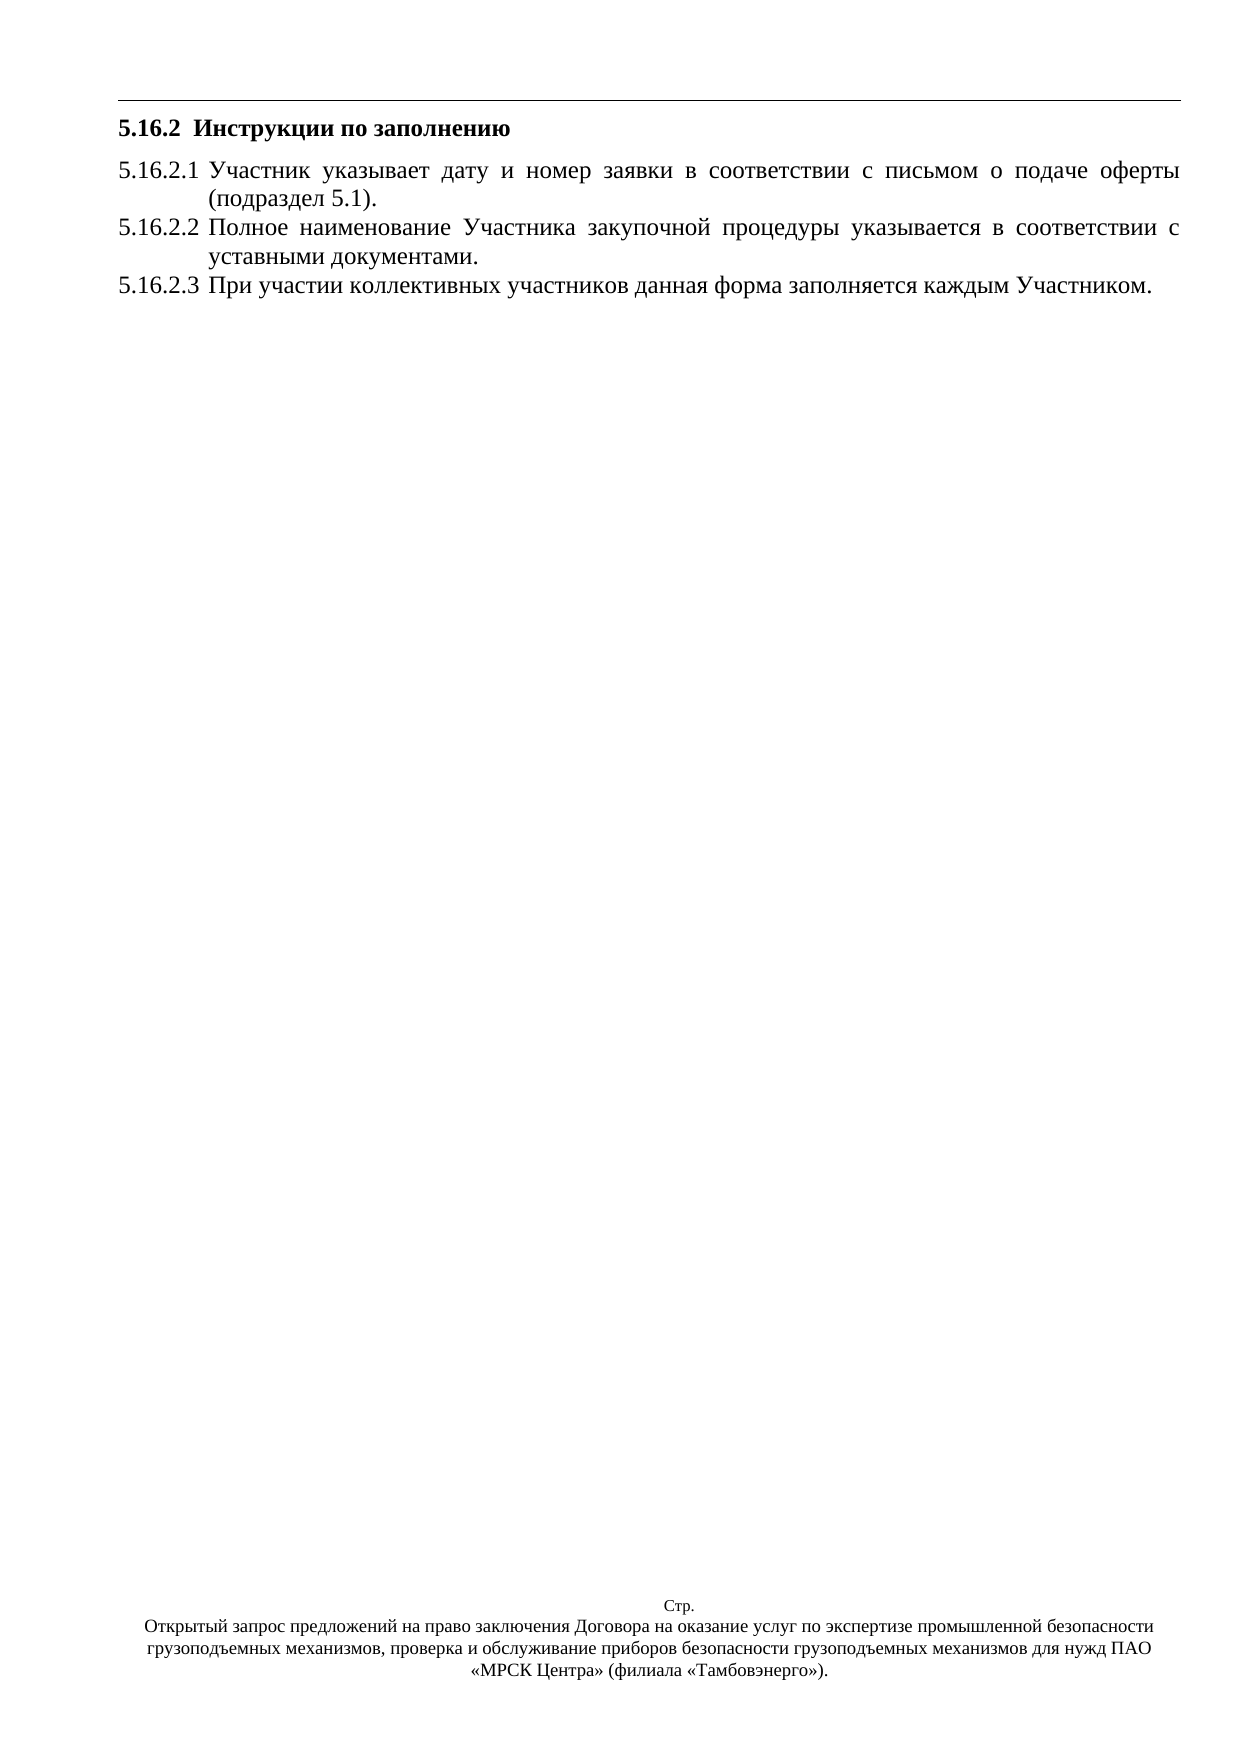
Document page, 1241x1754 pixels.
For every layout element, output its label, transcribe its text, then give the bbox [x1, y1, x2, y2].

list Участник указывает дату и номер заявки в соответствии с письмом о подаче оферты (подраздел 5.1). [118, 155, 1181, 212]
subtitle Инструкции по заполнению [118, 113, 1181, 142]
list При участии коллективных участников данная форма заполняется каждым Участником. [118, 270, 1181, 298]
list Полное наименование Участника закупочной процедуры указывается в соответствии с уставными документами. [118, 212, 1181, 270]
